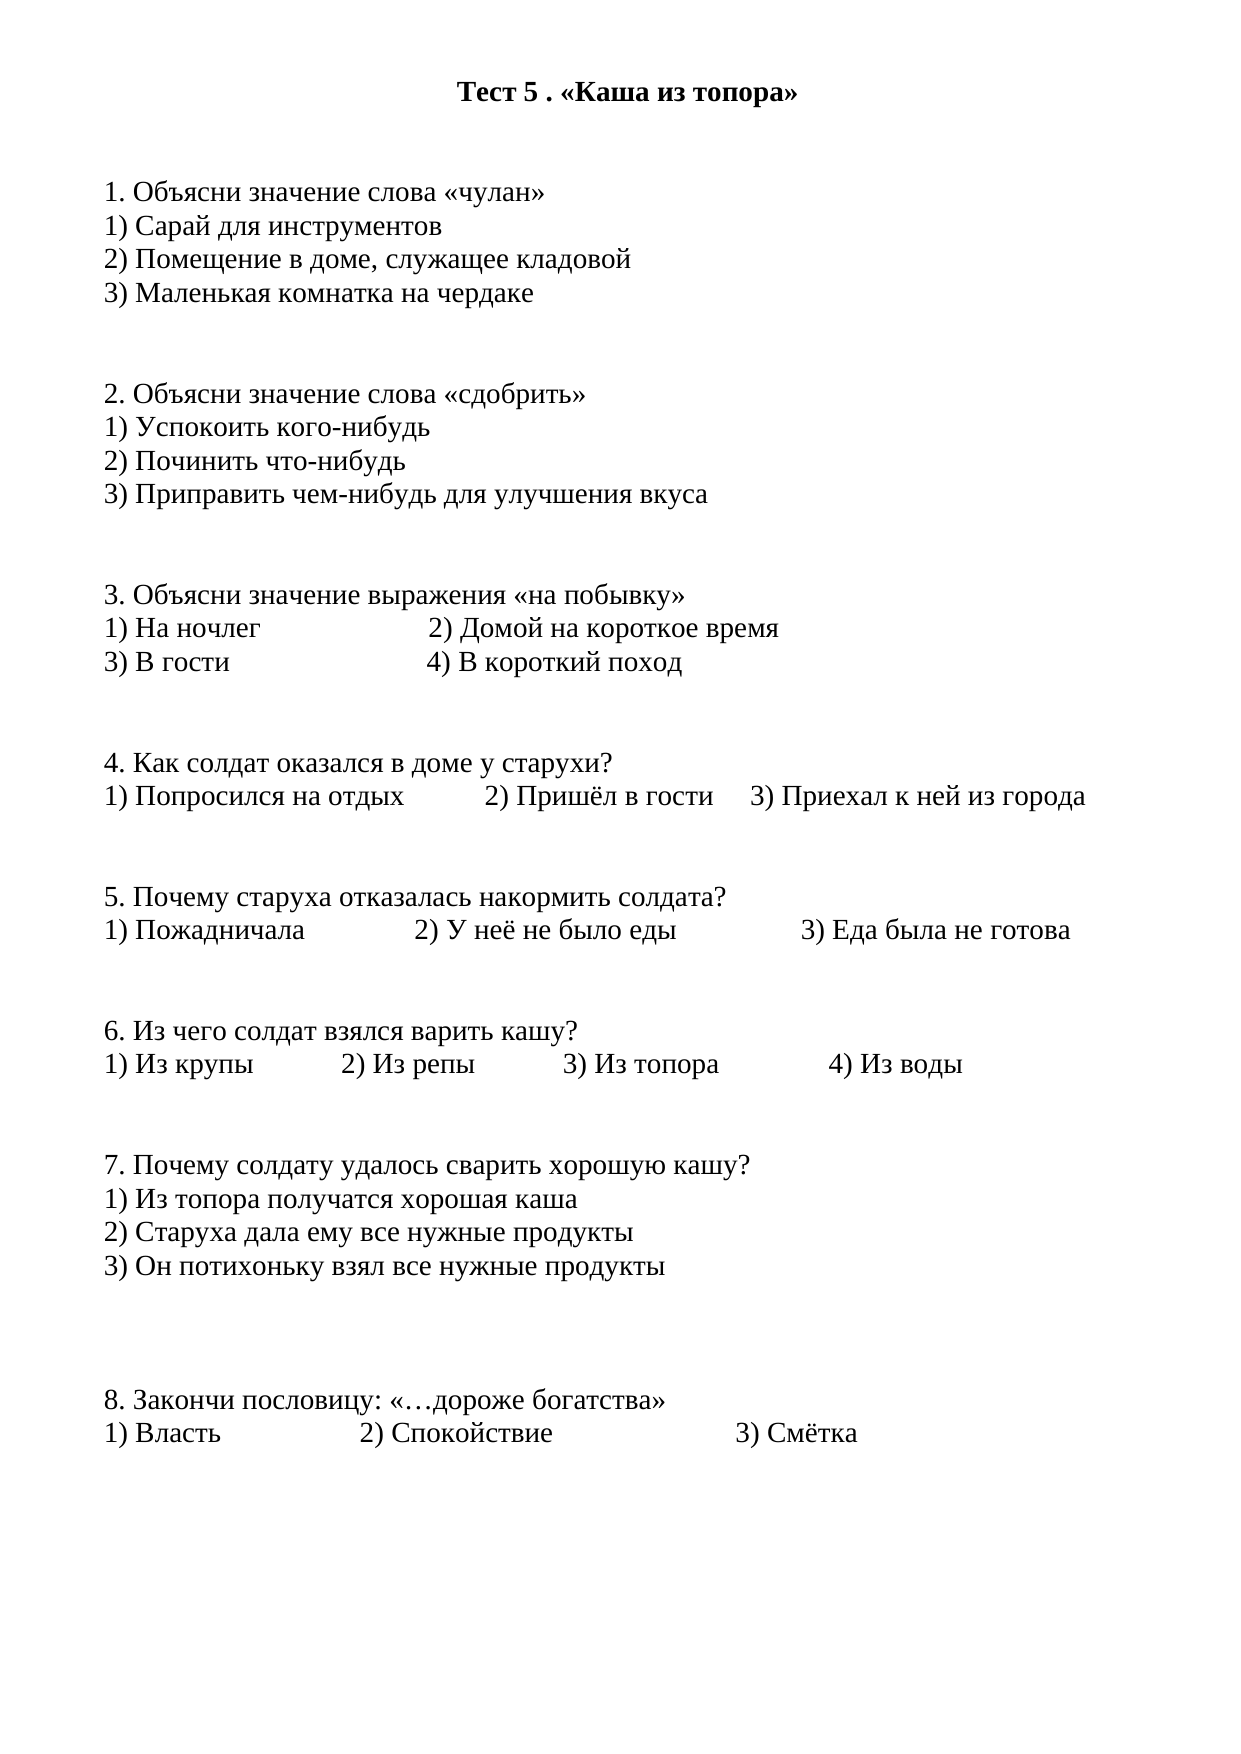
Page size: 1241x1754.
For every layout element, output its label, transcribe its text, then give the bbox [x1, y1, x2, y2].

text 1) Успокоить кого-нибудь [103, 409, 1152, 443]
text 2) Помещение в доме, служащее кладовой [103, 242, 1152, 275]
text 3) В гости 4) В короткий поход [103, 644, 1152, 678]
text 6. Из чего солдат взялся варить кашу? [103, 1013, 1152, 1047]
text 1) Власть 2) Спокойствие 3) Смётка [103, 1416, 1152, 1449]
text 2) Починить что-нибудь [103, 443, 1152, 476]
text 2. Объясни значение слова «сдобрить» [103, 376, 1152, 409]
text 4. Как солдат оказался в доме у старухи? [103, 745, 1152, 778]
text 5. Почему старуха отказалась накормить солдата? [103, 879, 1152, 912]
text 3) Маленькая комнатка на чердаке [103, 275, 1152, 309]
text 1) Попросился на отдых 2) Пришёл в гости 3) Приехал к ней из города [103, 778, 1152, 812]
text 8. Закончи пословицу: «…дороже богатства» [103, 1382, 1152, 1416]
text 3) Он потихоньку взял все нужные продукты [103, 1248, 1152, 1281]
text 1) Из крупы 2) Из репы 3) Из топора 4) Из воды [103, 1047, 1152, 1080]
text 1) Сарай для инструментов [103, 208, 1152, 242]
text 1) Пожадничала 2) У неё не было еды 3) Еда была не готова [103, 912, 1152, 946]
text 3) Приправить чем-нибудь для улучшения вкуса [103, 476, 1152, 510]
text 3. Объясни значение выражения «на побывку» [103, 577, 1152, 611]
text Тест 5 . «Каша из топора» [103, 74, 1152, 107]
text 1. Объясни значение слова «чулан» [103, 174, 1152, 208]
text 1) На ночлег 2) Домой на короткое время [103, 611, 1152, 644]
text 1) Из топора получатся хорошая каша [103, 1181, 1152, 1214]
text 7. Почему солдату удалось сварить хорошую кашу? [103, 1147, 1152, 1181]
text 2) Старуха дала ему все нужные продукты [103, 1214, 1152, 1248]
